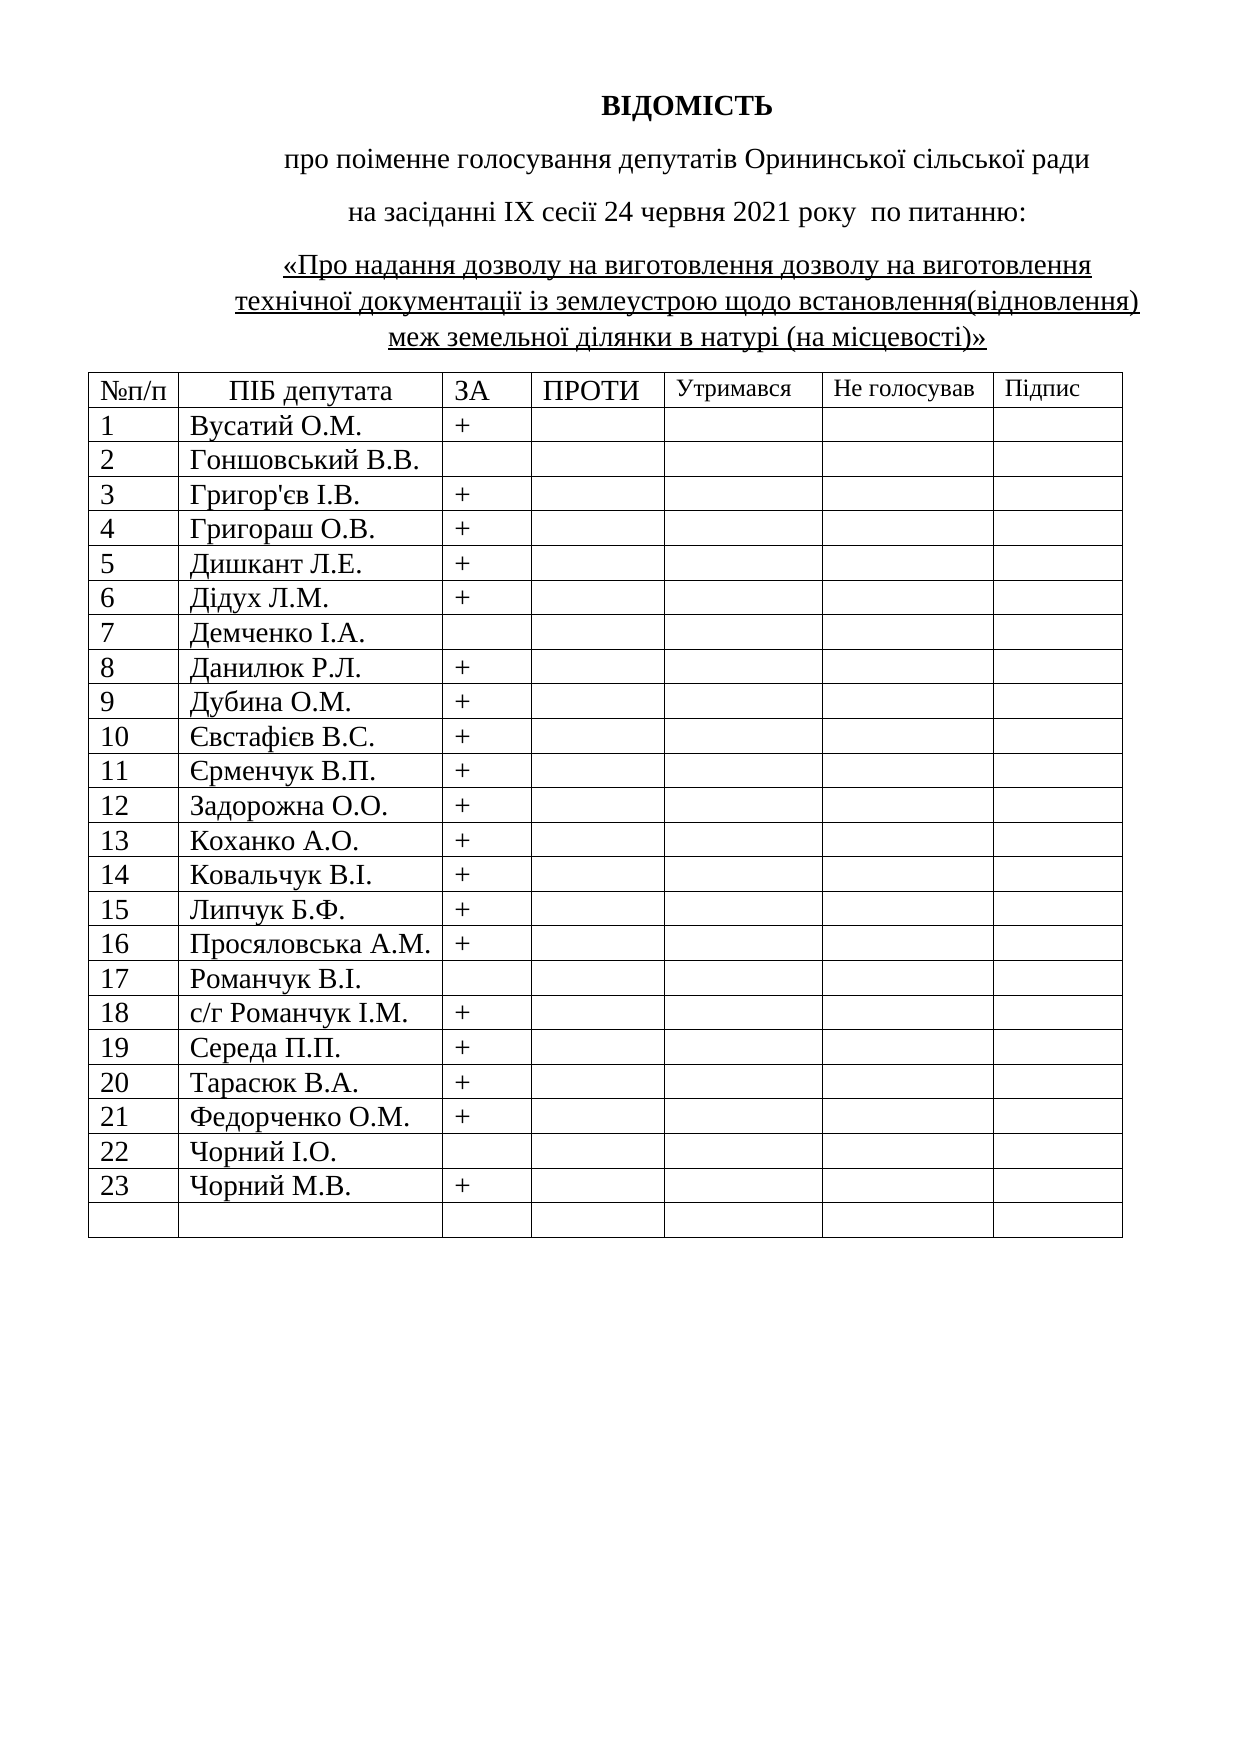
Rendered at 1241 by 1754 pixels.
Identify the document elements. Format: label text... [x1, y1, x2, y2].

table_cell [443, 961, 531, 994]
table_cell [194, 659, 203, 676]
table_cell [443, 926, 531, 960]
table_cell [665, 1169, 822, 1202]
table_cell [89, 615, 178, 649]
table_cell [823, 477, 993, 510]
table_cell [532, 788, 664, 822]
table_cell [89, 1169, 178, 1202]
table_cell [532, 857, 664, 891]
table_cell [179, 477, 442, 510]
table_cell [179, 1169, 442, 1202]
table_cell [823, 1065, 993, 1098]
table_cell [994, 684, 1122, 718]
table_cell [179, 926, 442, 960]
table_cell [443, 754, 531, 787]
text «Про надання дозволу на виготовлення дозволу на виготовлення технічної документації із землеустрою щодо встановлення(відновлення) меж земельної ділянки в натурі (на місцевості)» [223, 247, 1152, 353]
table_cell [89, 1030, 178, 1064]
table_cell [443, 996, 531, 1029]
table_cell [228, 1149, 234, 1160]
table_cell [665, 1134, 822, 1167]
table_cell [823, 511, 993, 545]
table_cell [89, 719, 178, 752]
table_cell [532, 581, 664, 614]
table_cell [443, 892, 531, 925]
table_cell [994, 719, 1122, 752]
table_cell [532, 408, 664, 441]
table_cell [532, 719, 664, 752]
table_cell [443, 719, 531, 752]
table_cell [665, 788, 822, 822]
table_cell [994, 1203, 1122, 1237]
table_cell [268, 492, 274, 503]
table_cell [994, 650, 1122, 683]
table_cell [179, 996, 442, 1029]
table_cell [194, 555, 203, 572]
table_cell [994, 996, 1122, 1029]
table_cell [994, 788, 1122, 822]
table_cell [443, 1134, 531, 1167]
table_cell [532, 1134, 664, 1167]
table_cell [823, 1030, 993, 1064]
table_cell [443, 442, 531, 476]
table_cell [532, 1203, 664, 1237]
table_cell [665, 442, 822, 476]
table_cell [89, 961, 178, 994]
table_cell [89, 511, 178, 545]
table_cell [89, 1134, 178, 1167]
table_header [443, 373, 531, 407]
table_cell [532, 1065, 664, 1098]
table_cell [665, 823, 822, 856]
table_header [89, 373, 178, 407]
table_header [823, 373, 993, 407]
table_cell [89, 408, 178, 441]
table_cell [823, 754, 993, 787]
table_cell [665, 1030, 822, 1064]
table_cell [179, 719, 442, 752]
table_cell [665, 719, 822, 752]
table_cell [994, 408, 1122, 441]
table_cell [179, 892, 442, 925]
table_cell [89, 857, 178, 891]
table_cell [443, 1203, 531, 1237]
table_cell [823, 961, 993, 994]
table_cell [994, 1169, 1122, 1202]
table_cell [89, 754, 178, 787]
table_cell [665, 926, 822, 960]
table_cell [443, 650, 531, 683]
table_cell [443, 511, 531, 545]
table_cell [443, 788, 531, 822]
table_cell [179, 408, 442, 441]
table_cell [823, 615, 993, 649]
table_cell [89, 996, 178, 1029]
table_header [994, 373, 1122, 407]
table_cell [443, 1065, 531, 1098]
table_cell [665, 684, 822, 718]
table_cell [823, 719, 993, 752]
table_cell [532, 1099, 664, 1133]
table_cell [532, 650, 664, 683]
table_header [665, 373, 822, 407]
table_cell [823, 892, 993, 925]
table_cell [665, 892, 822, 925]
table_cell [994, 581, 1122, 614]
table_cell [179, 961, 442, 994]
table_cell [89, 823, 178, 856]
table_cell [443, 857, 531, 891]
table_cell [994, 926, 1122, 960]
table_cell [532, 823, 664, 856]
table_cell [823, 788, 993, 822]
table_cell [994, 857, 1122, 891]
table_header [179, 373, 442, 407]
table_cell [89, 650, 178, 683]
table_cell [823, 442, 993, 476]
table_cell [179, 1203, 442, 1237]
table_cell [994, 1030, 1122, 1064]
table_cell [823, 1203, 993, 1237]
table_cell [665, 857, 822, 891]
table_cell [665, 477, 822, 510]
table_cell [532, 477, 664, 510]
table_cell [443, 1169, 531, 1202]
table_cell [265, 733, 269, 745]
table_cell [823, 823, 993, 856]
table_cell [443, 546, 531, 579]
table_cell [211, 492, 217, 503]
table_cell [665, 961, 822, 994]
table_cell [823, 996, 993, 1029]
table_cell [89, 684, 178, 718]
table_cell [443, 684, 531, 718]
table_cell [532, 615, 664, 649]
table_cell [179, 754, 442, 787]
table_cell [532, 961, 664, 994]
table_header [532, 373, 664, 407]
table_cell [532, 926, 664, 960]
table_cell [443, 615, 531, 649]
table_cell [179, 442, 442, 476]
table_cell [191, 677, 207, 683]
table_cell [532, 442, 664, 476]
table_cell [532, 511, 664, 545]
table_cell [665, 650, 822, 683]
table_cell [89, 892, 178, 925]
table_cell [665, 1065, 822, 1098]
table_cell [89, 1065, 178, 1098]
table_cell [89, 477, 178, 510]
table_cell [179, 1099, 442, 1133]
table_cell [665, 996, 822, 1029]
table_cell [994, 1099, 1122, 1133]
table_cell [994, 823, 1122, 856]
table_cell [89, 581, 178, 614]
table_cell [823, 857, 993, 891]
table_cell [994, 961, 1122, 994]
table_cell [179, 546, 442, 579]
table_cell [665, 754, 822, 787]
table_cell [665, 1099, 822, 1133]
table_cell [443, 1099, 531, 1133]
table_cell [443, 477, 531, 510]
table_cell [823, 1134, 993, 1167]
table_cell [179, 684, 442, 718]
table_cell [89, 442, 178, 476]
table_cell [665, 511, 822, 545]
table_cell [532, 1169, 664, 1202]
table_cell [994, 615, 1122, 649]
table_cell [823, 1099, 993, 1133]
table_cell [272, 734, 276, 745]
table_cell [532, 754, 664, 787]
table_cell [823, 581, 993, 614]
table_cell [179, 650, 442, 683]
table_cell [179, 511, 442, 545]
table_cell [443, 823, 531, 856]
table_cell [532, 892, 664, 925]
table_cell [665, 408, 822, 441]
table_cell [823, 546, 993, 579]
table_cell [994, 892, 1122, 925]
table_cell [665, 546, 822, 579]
text на засіданні IX сесії 24 червня 2021 року по питанню: [223, 194, 1152, 228]
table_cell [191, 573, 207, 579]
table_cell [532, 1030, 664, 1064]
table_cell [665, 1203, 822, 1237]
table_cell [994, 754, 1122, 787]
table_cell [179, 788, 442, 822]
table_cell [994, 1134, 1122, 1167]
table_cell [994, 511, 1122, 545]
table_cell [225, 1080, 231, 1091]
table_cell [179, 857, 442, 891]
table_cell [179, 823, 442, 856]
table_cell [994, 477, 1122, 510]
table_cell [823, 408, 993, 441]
text про поіменне голосування депутатів Орининської сільської ради [223, 141, 1152, 175]
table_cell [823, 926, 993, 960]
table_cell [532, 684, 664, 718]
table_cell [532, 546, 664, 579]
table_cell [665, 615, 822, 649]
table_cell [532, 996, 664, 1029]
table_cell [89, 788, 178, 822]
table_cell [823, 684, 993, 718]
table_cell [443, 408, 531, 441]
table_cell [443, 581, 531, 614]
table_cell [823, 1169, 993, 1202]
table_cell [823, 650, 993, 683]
text ВІДОМІСТЬ [223, 88, 1152, 122]
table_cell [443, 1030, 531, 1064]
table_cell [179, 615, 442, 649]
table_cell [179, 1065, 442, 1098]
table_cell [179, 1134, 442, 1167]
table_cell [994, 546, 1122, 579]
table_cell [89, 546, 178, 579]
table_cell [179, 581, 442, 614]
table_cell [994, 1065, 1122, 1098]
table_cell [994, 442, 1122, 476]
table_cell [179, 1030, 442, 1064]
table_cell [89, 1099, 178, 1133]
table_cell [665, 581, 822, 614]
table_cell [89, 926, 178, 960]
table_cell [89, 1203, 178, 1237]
